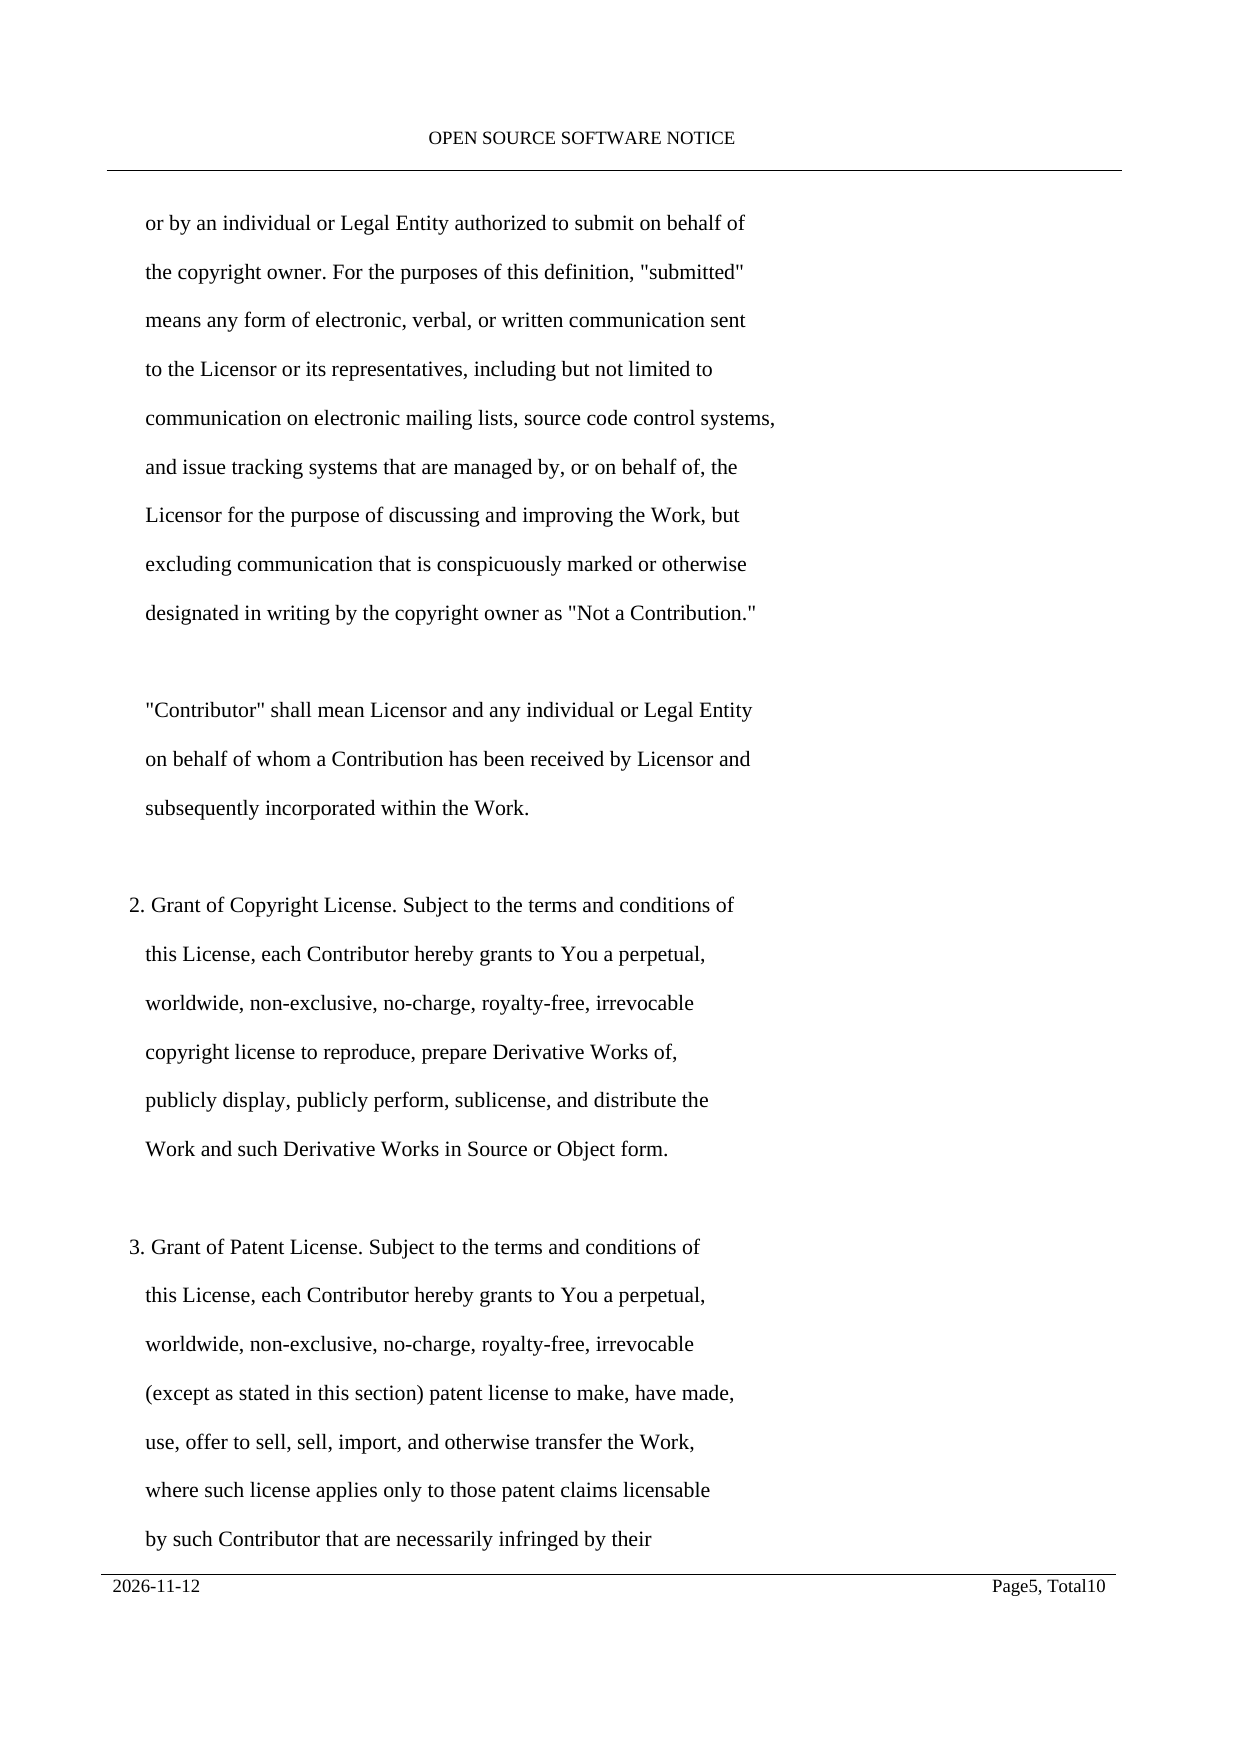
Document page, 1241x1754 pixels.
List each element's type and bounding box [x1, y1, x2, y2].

text [112, 206, 1128, 1555]
